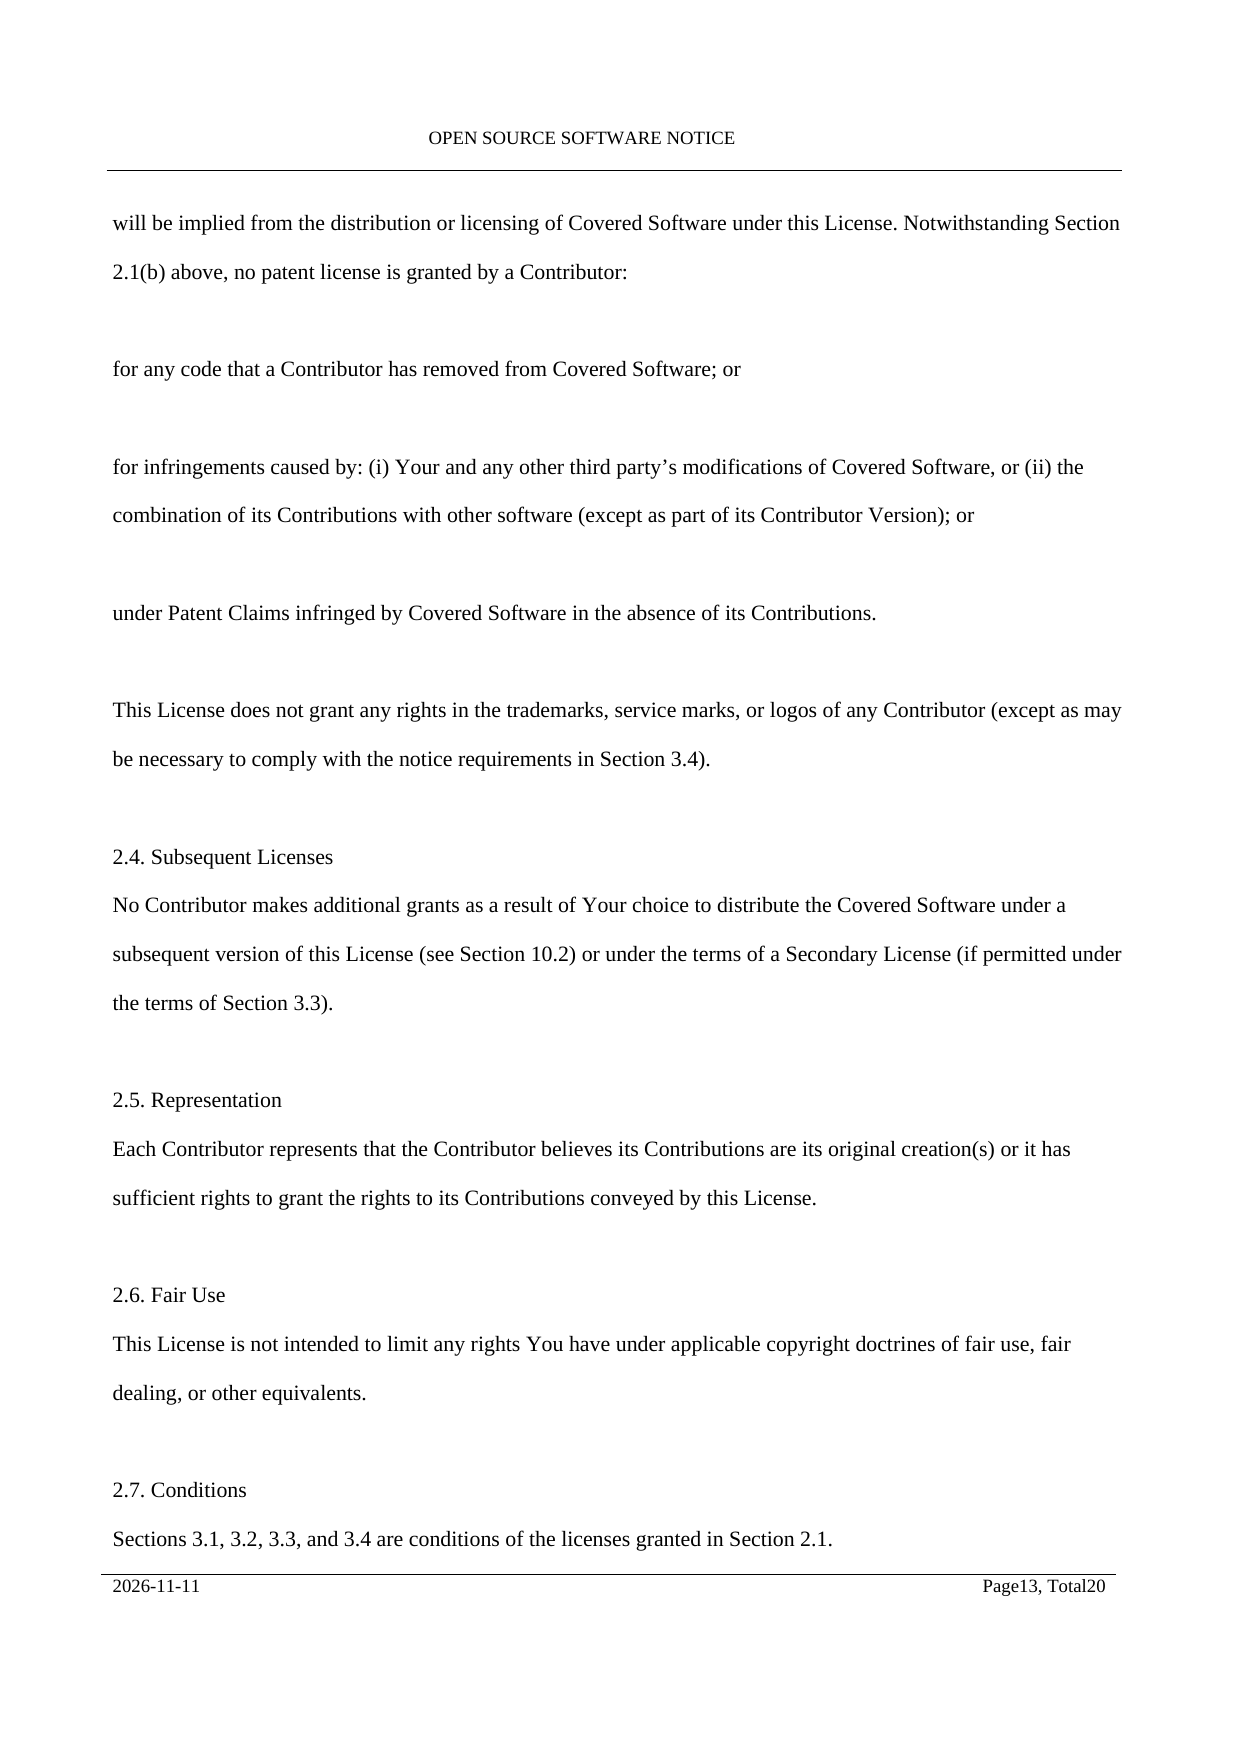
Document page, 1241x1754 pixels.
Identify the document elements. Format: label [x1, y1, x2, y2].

text [112, 206, 1128, 1555]
